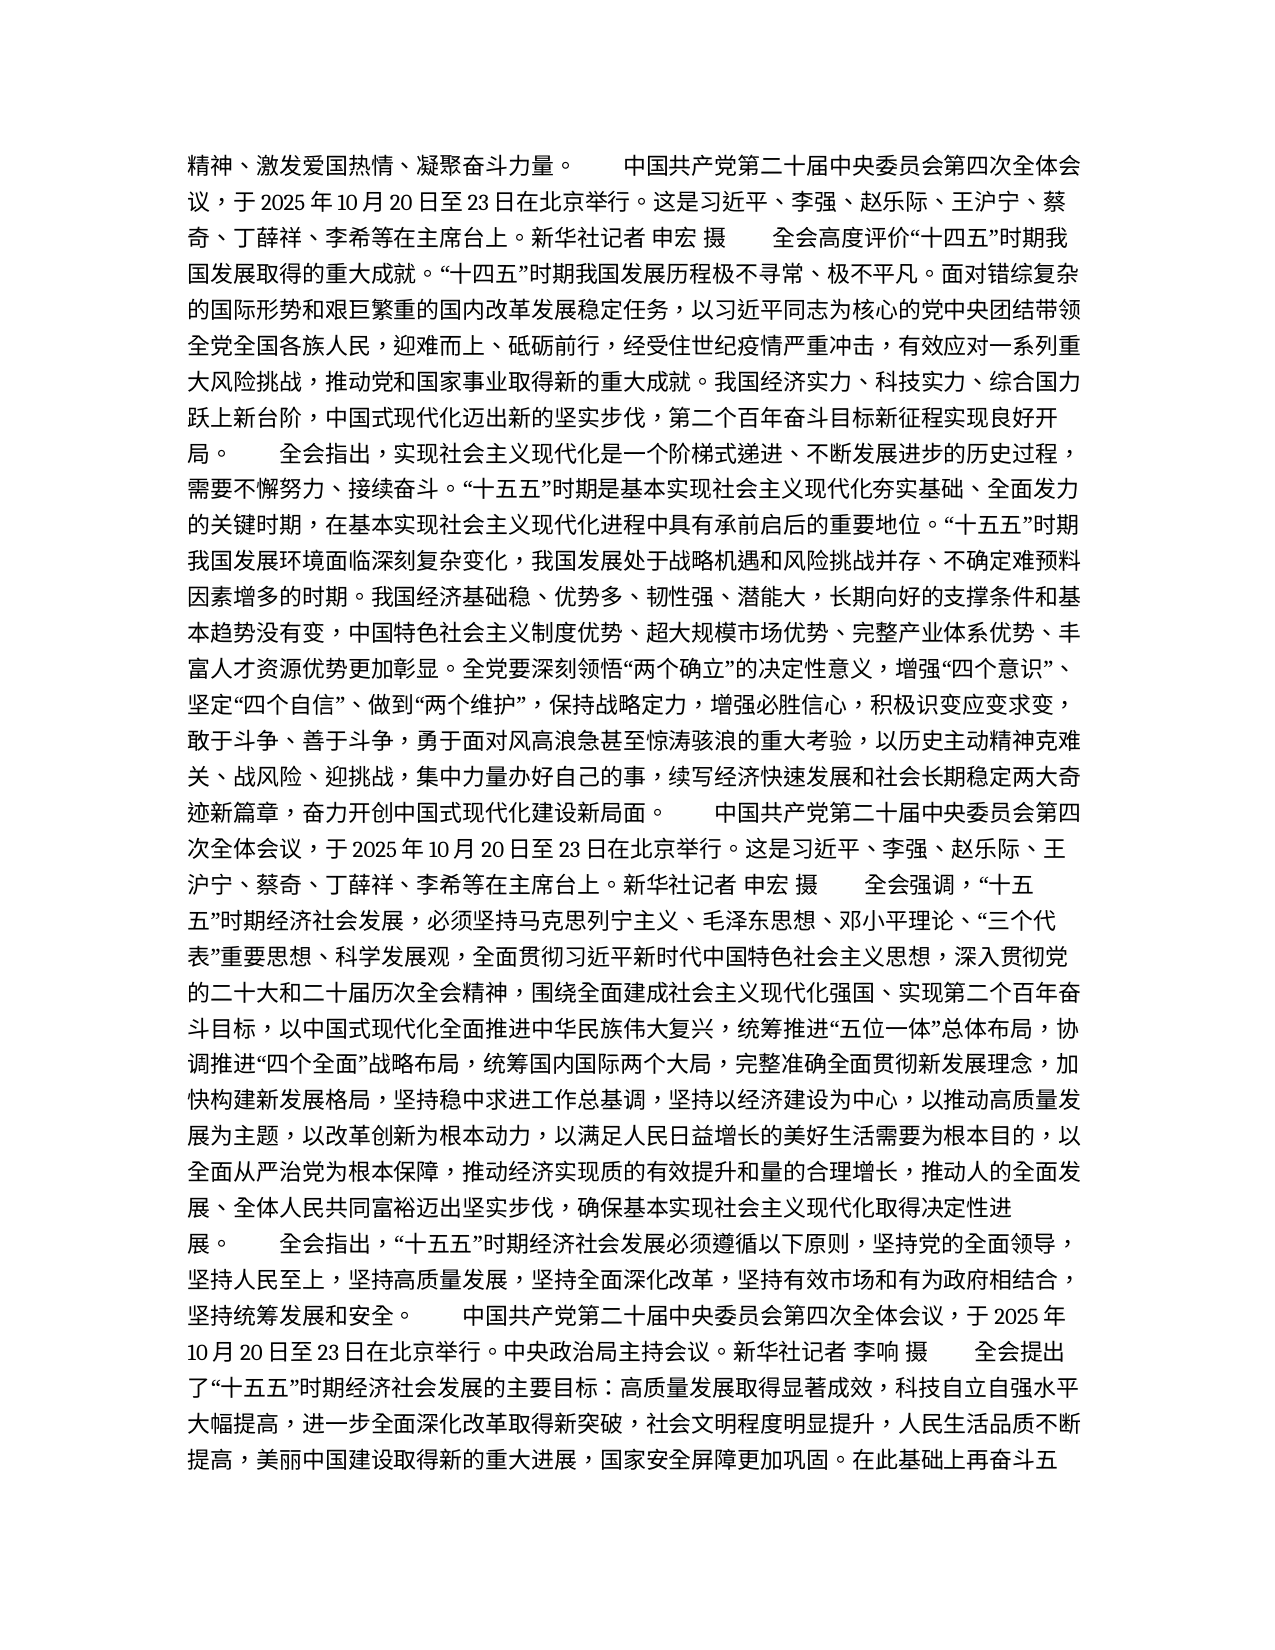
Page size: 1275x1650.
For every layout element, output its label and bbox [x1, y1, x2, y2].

text [187, 150, 1087, 1475]
